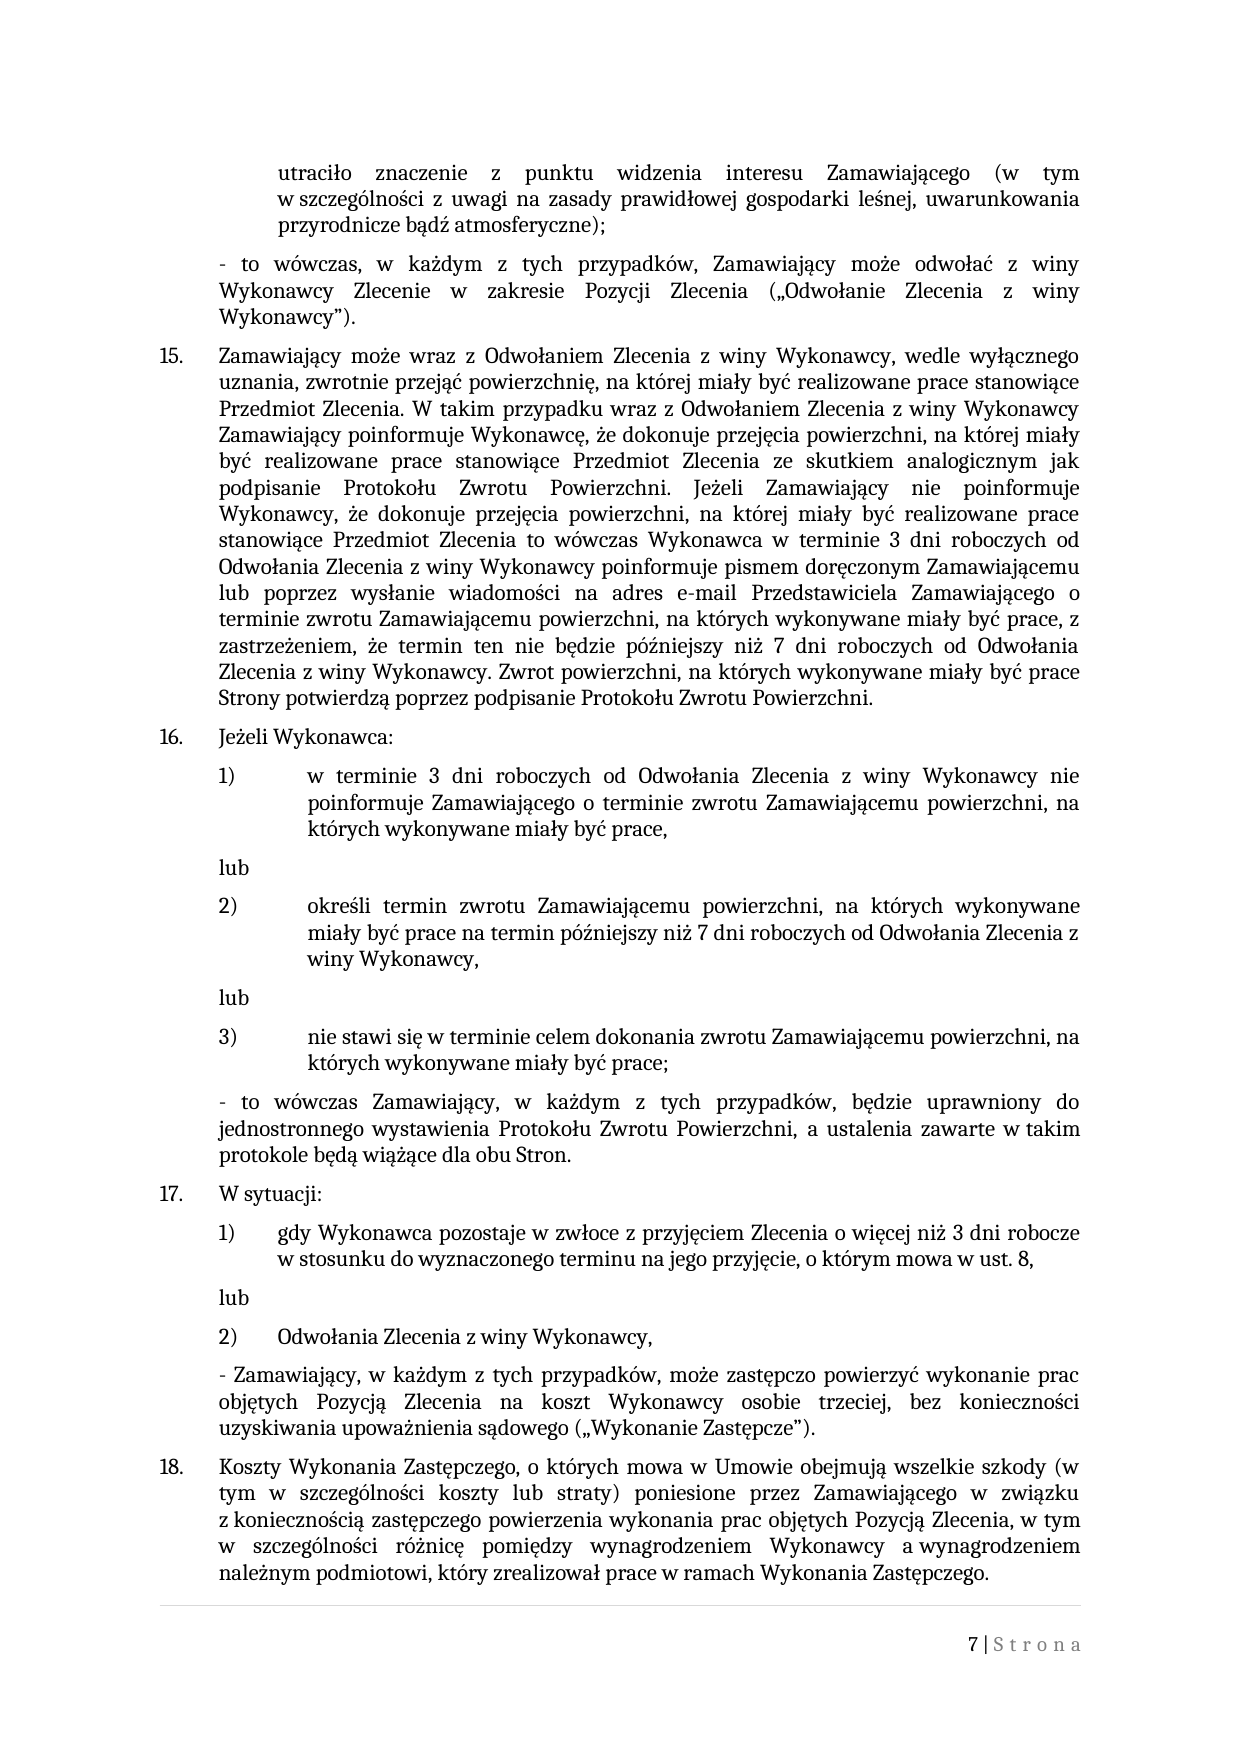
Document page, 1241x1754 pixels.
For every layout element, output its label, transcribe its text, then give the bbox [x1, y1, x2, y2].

text lub [218, 854, 1081, 881]
text 1) gdy Wykonawca pozostaje w zwłoce z przyjęciem Zlecenia o więcej niż 3 dni robocze w stosunku do wyznaczonego terminu na jego przyjęcie, o którym mowa w ust. 8, [218, 1219, 1081, 1272]
text 3) nie stawi się w terminie celem dokonania zwrotu Zamawiającemu powierzchni, na których wykonywane miały być prace; [218, 1024, 1081, 1076]
text - to wówczas, w każdym z tych przypadków, Zamawiający może odwołać z winy Wykonawcy Zlecenie w zakresie Pozycji Zlecenia („Odwołanie Zlecenia z winy Wykonawcy”). [218, 251, 1081, 330]
list Zamawiający może wraz z Odwołaniem Zlecenia z winy Wykonawcy, wedle wyłącznego uznania, zwrotnie przejąć powierzchnię, na której miały być realizowane prace stanowiące Przedmiot Zlecenia. W takim przypadku wraz z Odwołaniem Zlecenia z winy Wykonawcy Zamawiający poinformuje Wykonawcę, że dokonuje przejęcia powierzchni, na której miały być realizowane prace stanowiące Przedmiot Zlecenia ze skutkiem analogicznym jak podpisanie Protokołu Zwrotu Powierzchni. Jeżeli Zamawiający nie poinformuje Wykonawcy, że dokonuje przejęcia powierzchni, na której miały być realizowane prace stanowiące Przedmiot Zlecenia to wówczas Wykonawca w terminie 3 dni roboczych od Odwołania Zlecenia z winy Wykonawcy poinformuje pismem doręczonym Zamawiającemu lub poprzez wysłanie wiadomości na adres e-mail Przedstawiciela Zamawiającego o terminie zwrotu Zamawiającemu powierzchni, na których wykonywane miały być prace, z zastrzeżeniem, że termin ten nie będzie późniejszy niż 7 dni roboczych od Odwołania Zlecenia z winy Wykonawcy. Zwrot powierzchni, na których wykonywane miały być prace Strony potwierdzą poprzez podpisanie Protokołu Zwrotu Powierzchni. [159, 343, 1081, 712]
text lub [218, 985, 1081, 1011]
text 1) w terminie 3 dni roboczych od Odwołania Zlecenia z winy Wykonawcy nie poinformuje Zamawiającego o terminie zwrotu Zamawiającemu powierzchni, na których wykonywane miały być prace, [218, 763, 1081, 842]
text 2) Odwołania Zlecenia z winy Wykonawcy, [218, 1323, 1081, 1350]
text 2) określi termin zwrotu Zamawiającemu powierzchni, na których wykonywane miały być prace na termin późniejszy niż 7 dni roboczych od Odwołania Zlecenia z winy Wykonawcy, [218, 893, 1081, 972]
text 18. Koszty Wykonania Zastępczego, o których mowa w Umowie obejmują wszelkie szkody (w tym w szczególności koszty lub straty) poniesione przez Zamawiającego w związku z koniecznością zastępczego powierzenia wykonania prac objętych Pozycją Zlecenia, w tym w szczególności różnicę pomiędzy wynagrodzeniem Wykonawcy a wynagrodzeniem należnym podmiotowi, który zrealizował prace w ramach Wykonania Zastępczego. [159, 1454, 1081, 1586]
text - to wówczas Zamawiający, w każdym z tych przypadków, będzie uprawniony do jednostronnego wystawienia Protokołu Zwrotu Powierzchni, a ustalenia zawarte w takim protokole będą wiążące dla obu Stron. [218, 1089, 1081, 1168]
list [218, 159, 1081, 238]
list Jeżeli Wykonawca: [159, 724, 1081, 750]
list W sytuacji: [159, 1181, 1081, 1207]
text - Zamawiający, w każdym z tych przypadków, może zastępczo powierzyć wykonanie prac objętych Pozycją Zlecenia na koszt Wykonawcy osobie trzeciej, bez konieczności uzyskiwania upoważnienia sądowego („Wykonanie Zastępcze”). [218, 1362, 1081, 1441]
text lub [218, 1284, 1081, 1311]
